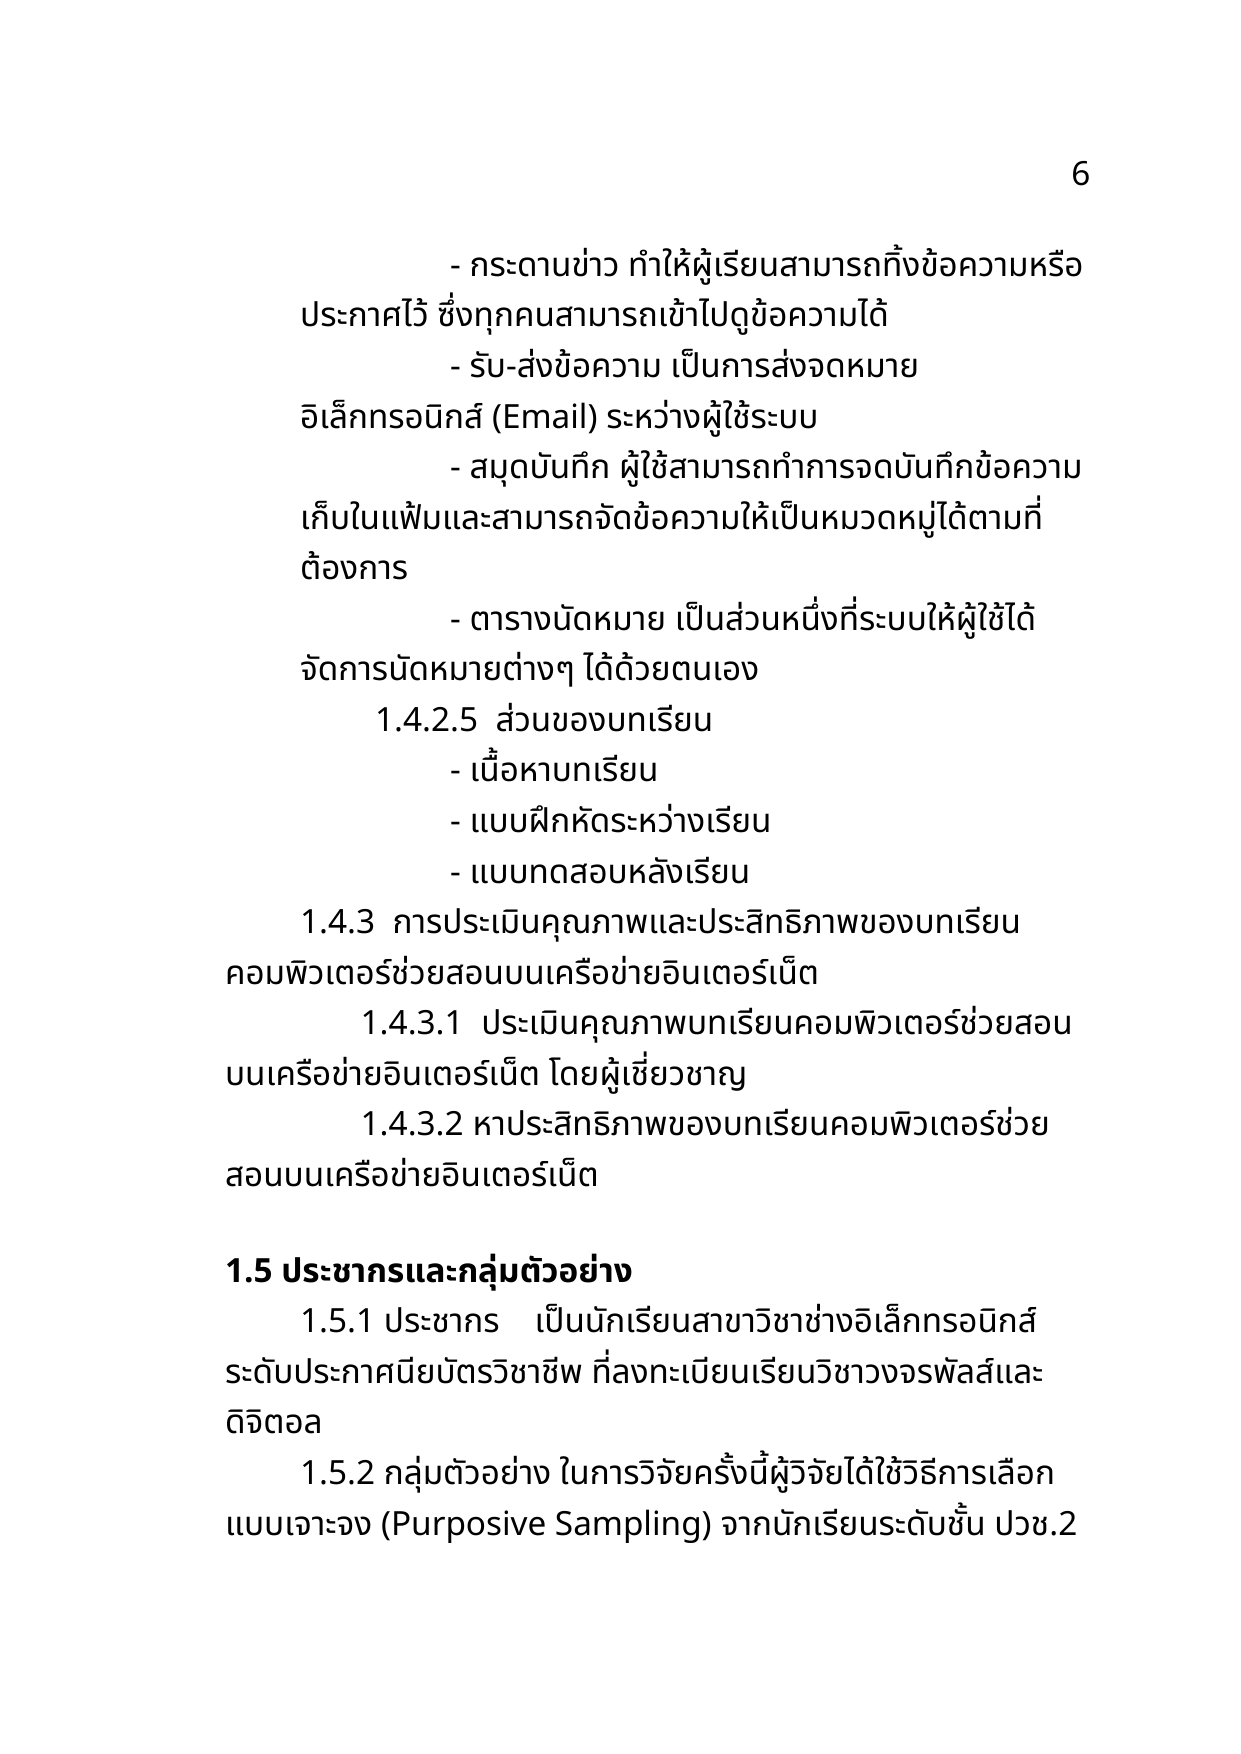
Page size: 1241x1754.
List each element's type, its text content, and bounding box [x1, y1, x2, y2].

text 1.4.3.1 ประเมินคุณภาพบทเรียนคอมพิวเตอร์ช่วยสอนบนเครือข่ายอินเตอร์เน็ต โดยผู้เชี่ยวชาญ [225, 999, 1090, 1100]
text - แบบทดสอบหลังเรียน [300, 847, 1090, 898]
text - แบบฝึกหัดระหว่างเรียน [300, 797, 1090, 847]
text 1.5 ประชากรและกลุ่มตัวอย่าง [225, 1247, 1090, 1297]
text 1.4.3.2 หาประสิทธิภาพของบทเรียนคอมพิวเตอร์ช่วยสอนบนเครือข่ายอินเตอร์เน็ต [225, 1100, 1090, 1201]
text - รับ-ส่งข้อความ เป็นการส่งจดหมายอิเล็กทรอนิกส์ (Email) ระหว่างผู้ใช้ระบบ [300, 342, 1090, 443]
text - ตารางนัดหมาย เป็นส่วนหนึ่งที่ระบบให้ผู้ใช้ได้จัดการนัดหมายต่างๆ ได้ด้วยตนเอง [300, 594, 1090, 696]
text 1.4.2.5 ส่วนของบทเรียน [300, 696, 1090, 746]
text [225, 1449, 1090, 1550]
text - เนื้อหาบทเรียน [300, 746, 1090, 797]
text 1.5.1 ประชากร เป็นนักเรียนสาขาวิชาช่างอิเล็กทรอนิกส์ ระดับประกาศนียบัตรวิชาชีพ ที่ลงทะเบียนเรียนวิชาวงจรพัลส์และดิจิตอล [225, 1297, 1090, 1449]
text - สมุดบันทึก ผู้ใช้สามารถทำการจดบันทึกข้อความเก็บในแฟ้มและสามารถจัดข้อความให้เป็นหมวดหมู่ได้ตามที่ต้องการ [300, 443, 1090, 594]
text 1.4.3 การประเมินคุณภาพและประสิทธิภาพของบทเรียนคอมพิวเตอร์ช่วยสอนบนเครือข่ายอินเตอร์เน็ต [225, 898, 1090, 999]
text - กระดานข่าว ทำให้ผู้เรียนสามารถทิ้งข้อความหรือประกาศไว้ ซึ่งทุกคนสามารถเข้าไปดูข้อความได้ [300, 241, 1090, 342]
